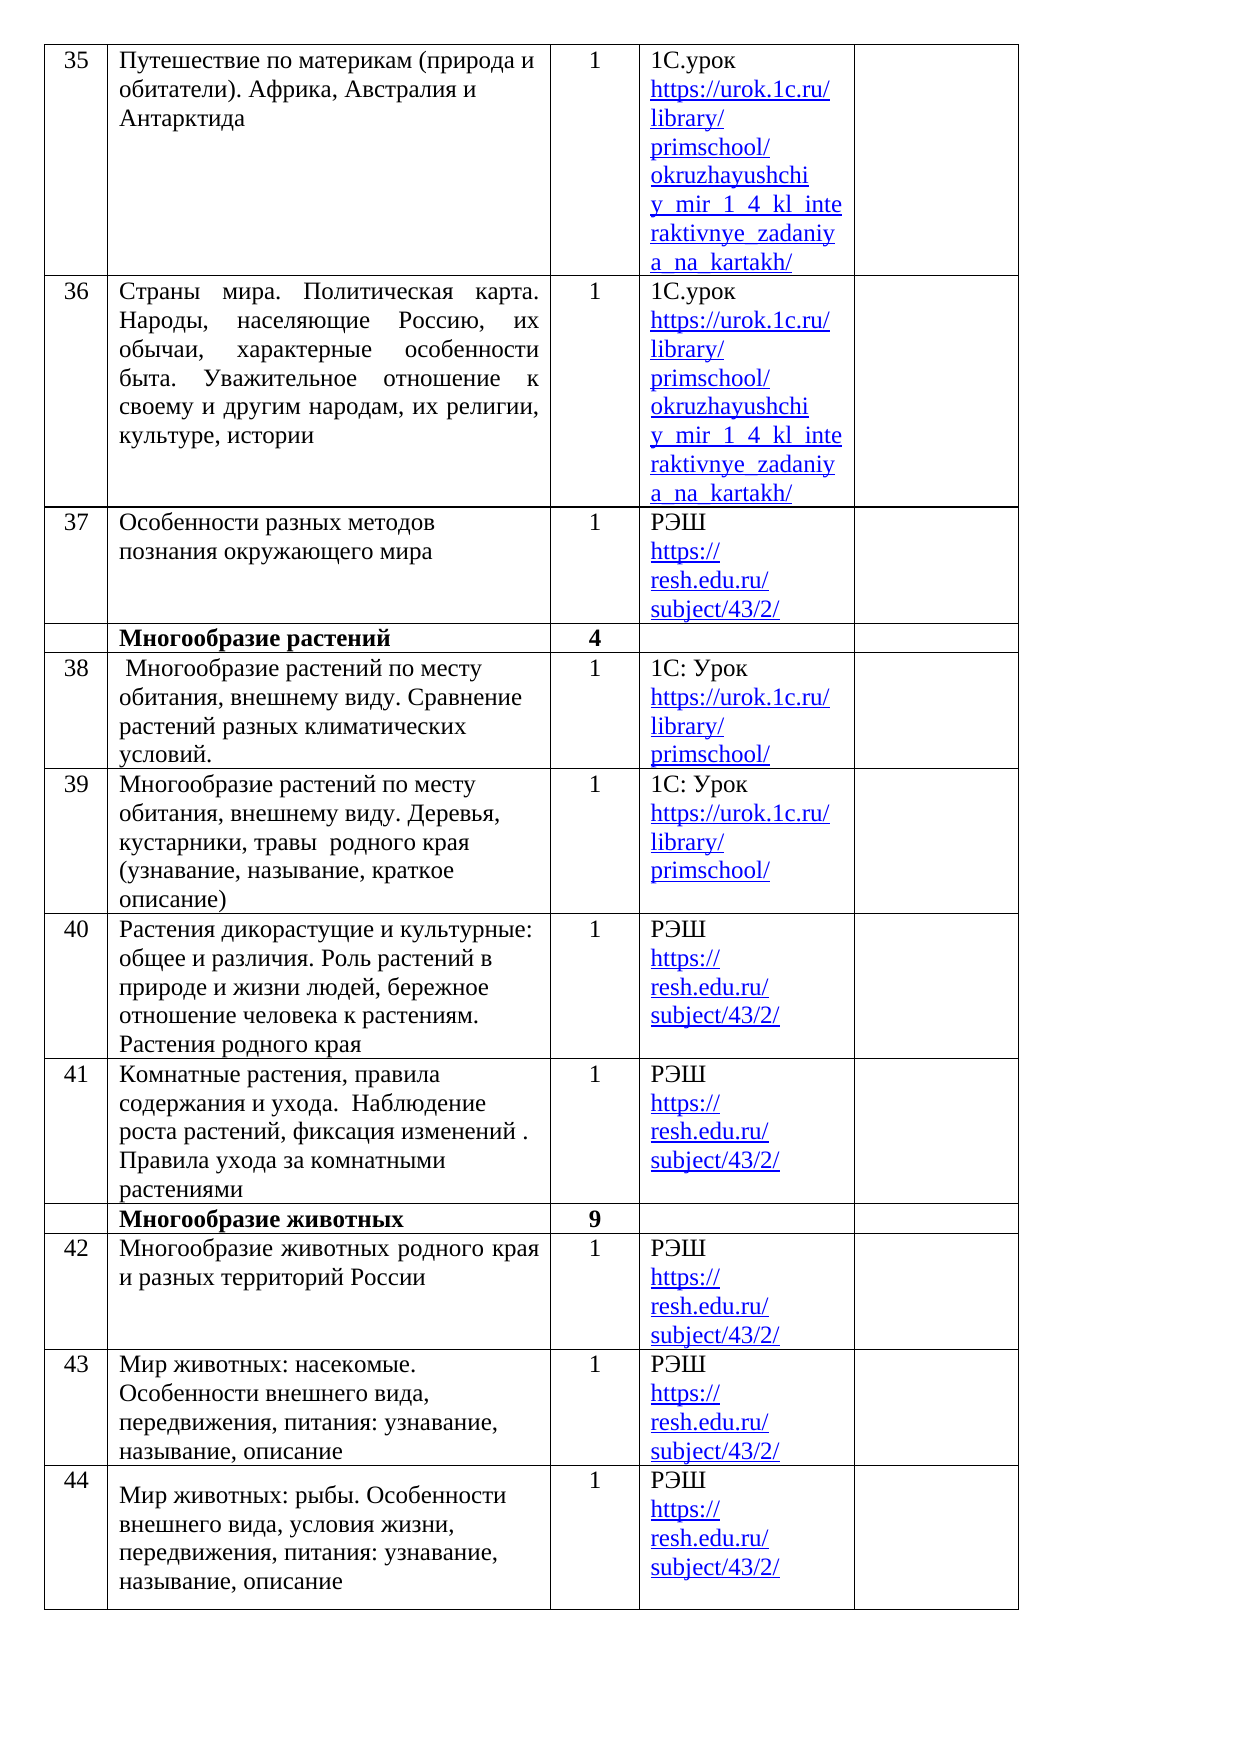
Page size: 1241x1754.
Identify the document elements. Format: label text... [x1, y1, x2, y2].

table_cell Растения дикорастущие и культурные: общее и различия. Роль растений в природе и жизни людей, бережное отношение человека к растениям. Растения родного края [108, 914, 550, 1058]
table_cell РЭШ https://resh.edu.ru/subject/43/2/ [640, 914, 854, 1058]
table_cell 1С.урок https://urok.1c.ru/library/primschool/okruzhayushchiy_mir_1_4_kl_interaktivnye_zadaniya_na_kartakh/ [640, 276, 854, 506]
table_cell [855, 653, 1018, 768]
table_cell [640, 45, 854, 275]
table_cell [45, 624, 107, 652]
table_cell [855, 1350, 1018, 1464]
table_cell Путешествие по материкам (природа и обитатели). Африка, Австралия и Антарктида [108, 45, 550, 275]
table_cell 9 [551, 1204, 639, 1232]
table_cell [855, 769, 1018, 913]
table_cell РЭШ https://resh.edu.ru/subject/43/2/ [640, 1234, 854, 1348]
table_cell 38 [45, 653, 107, 768]
table_cell 1 [551, 653, 639, 768]
table_cell [855, 45, 1018, 275]
table_cell 44 [45, 1466, 107, 1609]
table_cell 1 [551, 769, 639, 913]
table_cell 1 [551, 1059, 639, 1203]
table_cell Многообразие растений [108, 624, 550, 652]
table_cell 37 [45, 508, 107, 622]
table_cell 1 [551, 508, 639, 622]
table_cell 39 [45, 769, 107, 913]
table_cell [855, 508, 1018, 622]
table_cell 1 [551, 914, 639, 1058]
table_cell 36 [45, 276, 107, 506]
table_cell Комнатные растения, правила содержания и ухода. Наблюдение роста растений, фиксация изменений . Правила ухода за комнатными растениями [108, 1059, 550, 1203]
table_cell [640, 624, 854, 652]
table_cell Многообразие животных [108, 1204, 550, 1232]
table_cell 43 [45, 1350, 107, 1464]
table_cell [640, 1204, 854, 1232]
table_cell 1С: Урок https://urok.1c.ru/library/primschool/ [640, 769, 854, 913]
table_cell [855, 1466, 1018, 1609]
table_cell 1 [551, 1466, 639, 1609]
table_cell Мир животных: рыбы. Особенности внешнего вида, условия жизни, передвижения, питания: узнавание, называние, описание [108, 1466, 550, 1609]
table_cell Особенности разных методов познания окружающего мира [108, 508, 550, 622]
table_cell [855, 1204, 1018, 1232]
table_cell 41 [45, 1059, 107, 1203]
table_cell 1 [551, 45, 639, 275]
table_cell [855, 1234, 1018, 1348]
table_cell 1 [551, 1350, 639, 1464]
table_cell [855, 914, 1018, 1058]
table_cell [45, 1204, 107, 1232]
table_cell 42 [45, 1234, 107, 1348]
table_cell Мир животных: насекомые. Особенности внешнего вида, передвижения, питания: узнавание, называние, описание [108, 1350, 550, 1464]
table_cell [855, 624, 1018, 652]
table_cell [855, 276, 1018, 506]
table_cell Многообразие животных родного края и разных территорий России [108, 1234, 550, 1348]
table_cell [855, 1059, 1018, 1203]
table_cell Страны мира. Политическая карта. Народы, населяющие Россию, их обычаи, характерные особенности быта. Уважительное отношение к своему и другим народам, их религии, культуре, истории [108, 276, 550, 506]
table_cell РЭШ https://resh.edu.ru/subject/43/2/ [640, 1059, 854, 1203]
table_cell 35 [45, 45, 107, 275]
table_cell РЭШ https://resh.edu.ru/subject/43/2/ [640, 1350, 854, 1464]
table_cell 40 [45, 914, 107, 1058]
table_cell Многообразие растений по месту обитания, внешнему виду. Сравнение растений разных климатических условий. [108, 653, 550, 768]
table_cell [640, 1466, 854, 1609]
table_cell РЭШ https://resh.edu.ru/subject/43/2/ [640, 508, 854, 622]
table_cell 4 [551, 624, 639, 652]
table_cell 1С: Урок https://urok.1c.ru/library/primschool/ [640, 653, 854, 768]
table_cell Многообразие растений по месту обитания, внешнему виду. Деревья, кустарники, травы родного края (узнавание, называние, краткое описание) [108, 769, 550, 913]
table_cell 1 [551, 1234, 639, 1348]
table_cell 1 [551, 276, 639, 506]
